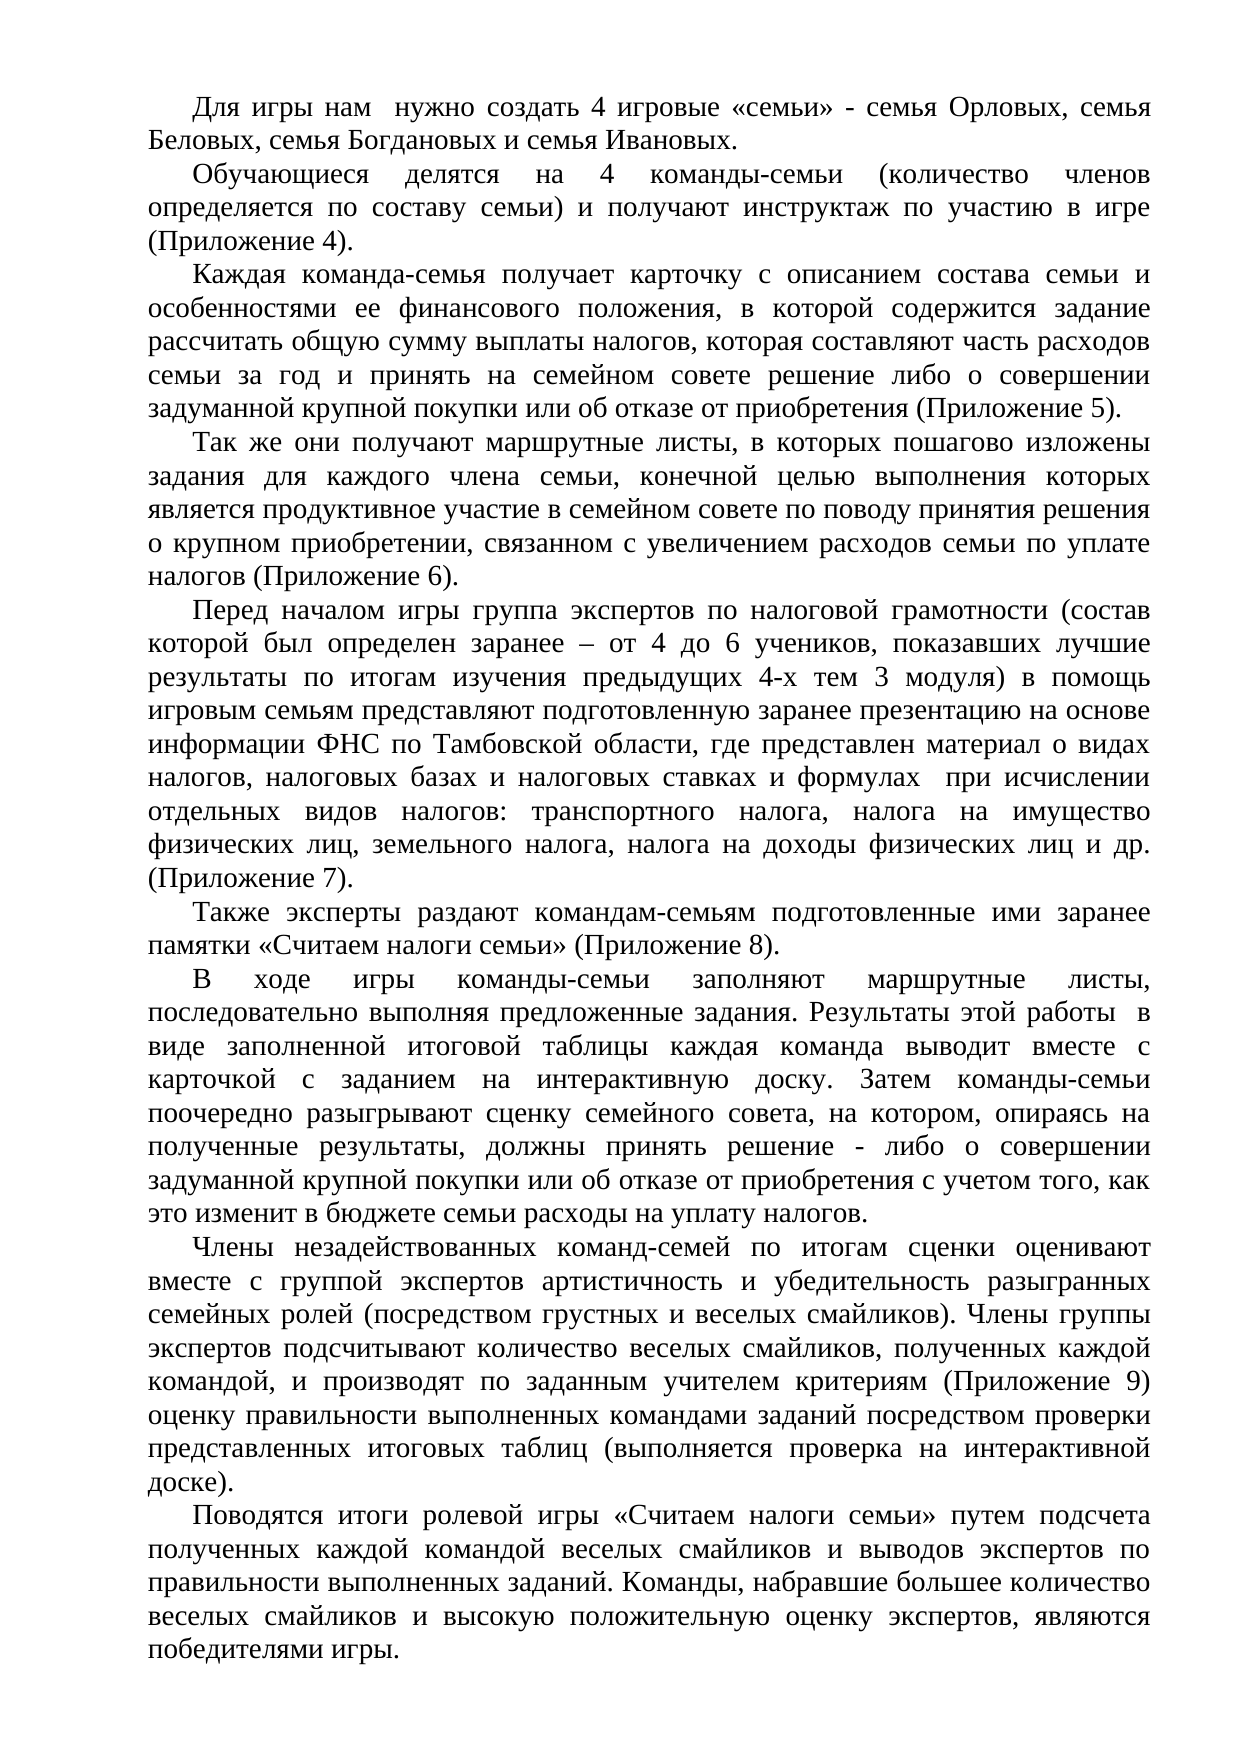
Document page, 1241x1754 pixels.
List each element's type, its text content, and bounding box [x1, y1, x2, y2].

text Члены незадействованных команд-семей по итогам сценки оценивают вместе с группой экспертов артистичность и убедительность разыгранных семейных ролей (посредством грустных и веселых смайликов). Члены группы экспертов подсчитывают количество веселых смайликов, полученных каждой командой, и производят по заданным учителем критериям (Приложение 9) оценку правильности выполненных командами заданий посредством проверки представленных итоговых таблиц (выполняется проверка на интерактивной доске). [148, 1229, 1152, 1497]
text Поводятся итоги ролевой игры «Считаем налоги семьи» путем подсчета полученных каждой командой веселых смайликов и выводов экспертов по правильности выполненных заданий. Команды, набравшие большее количество веселых смайликов и высокую положительную оценку экспертов, являются победителями игры. [148, 1497, 1152, 1665]
text Для игры нам нужно создать 4 игровые «семьи» - семья Орловых, семья Беловых, семья Богдановых и семья Ивановых. [148, 89, 1152, 156]
text Также эксперты раздают командам-семьям подготовленные ими заранее памятки «Считаем налоги семьи» (Приложение 8). [148, 894, 1152, 961]
text Обучающиеся делятся на 4 команды-семьи (количество членов определяется по составу семьи) и получают инструктаж по участию в игре (Приложение 4). [148, 156, 1152, 256]
text Каждая команда-семья получает карточку с описанием состава семьи и особенностями ее финансового положения, в которой содержится задание рассчитать общую сумму выплаты налогов, которая составляют часть расходов семьи за год и принять на семейном совете решение либо о совершении задуманной крупной покупки или об отказе от приобретения (Приложение 5). [148, 256, 1152, 424]
text Перед началом игры группа экспертов по налоговой грамотности (состав которой был определен заранее – от 4 до 6 учеников, показавших лучшие результаты по итогам изучения предыдущих 4-х тем 3 модуля) в помощь игровым семьям представляют подготовленную заранее презентацию на основе информации ФНС по Тамбовской области, где представлен материал о видах налогов, налоговых базах и налоговых ставках и формулах при исчислении отдельных видов налогов: транспортного налога, налога на имущество физических лиц, земельного налога, налога на доходы физических лиц и др. (Приложение 7). [148, 592, 1152, 894]
text В ходе игры команды-семьи заполняют маршрутные листы, последовательно выполняя предложенные задания. Результаты этой работы в виде заполненной итоговой таблицы каждая команда выводит вместе с карточкой с заданием на интерактивную доску. Затем команды-семьи поочередно разыгрывают сценку семейного совета, на котором, опираясь на полученные результаты, должны принять решение - либо о совершении задуманной крупной покупки или об отказе от приобретения с учетом того, как это изменит в бюджете семьи расходы на уплату налогов. [148, 961, 1152, 1229]
text Так же они получают маршрутные листы, в которых пошагово изложены задания для каждого члена семьи, конечной целью выполнения которых является продуктивное участие в семейном совете по поводу принятия решения о крупном приобретении, связанном с увеличением расходов семьи по уплате налогов (Приложение 6). [148, 424, 1152, 592]
